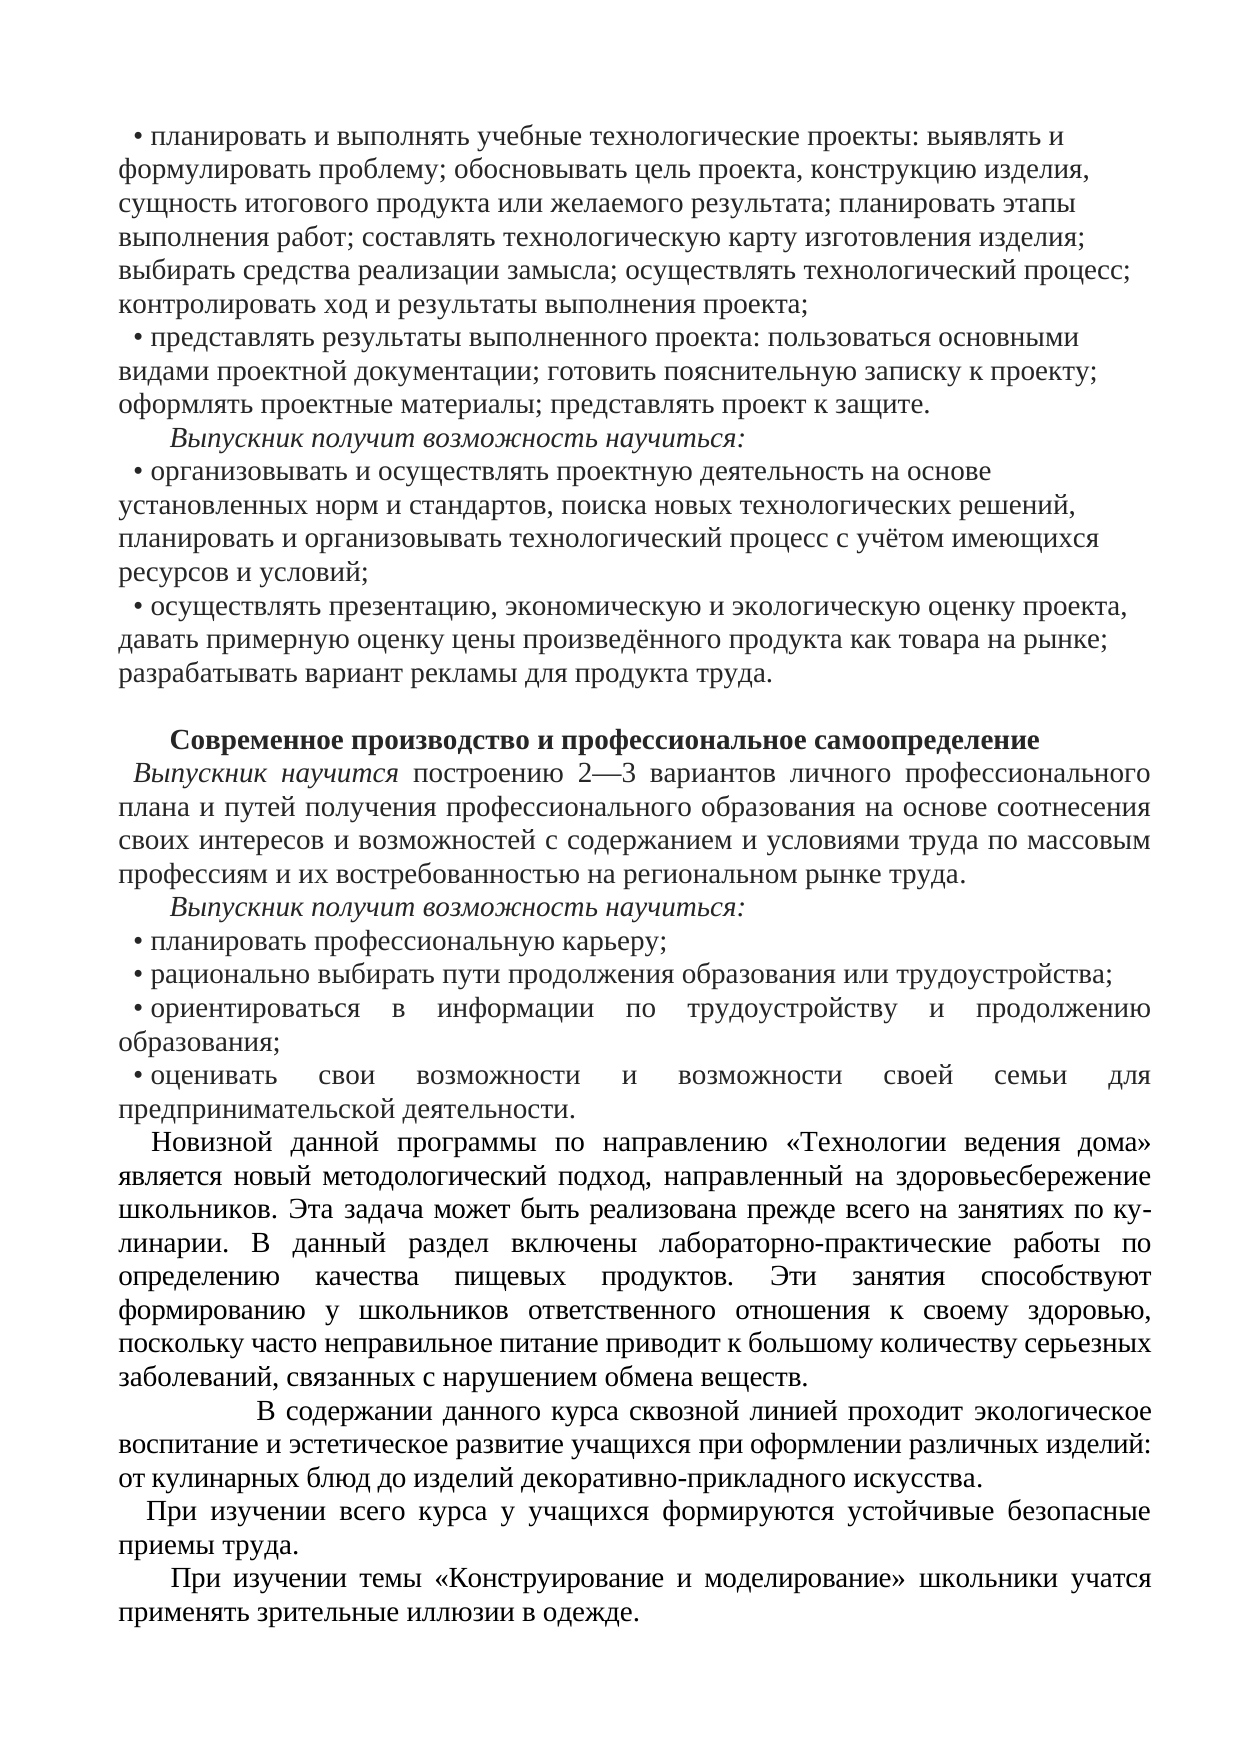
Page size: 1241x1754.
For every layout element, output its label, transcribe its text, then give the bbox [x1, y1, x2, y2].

list При изучении всего курса у учащихся формируются устойчивые безопасные приемы труда. [118, 1493, 1152, 1560]
text • планировать и выполнять учебные технологические проекты: выявлять и формулировать проблему; обосновывать цель проекта, конструкцию изделия, сущность итогового продукта или желаемого результата; планировать этапы выполнения работ; составлять технологическую карту изготовления изделия; выбирать средства реализации замысла; осуществлять технологический процесс; контролировать ход и результаты выполнения проекта; [118, 118, 1152, 319]
text • планировать профессиональную карьеру; [118, 923, 1152, 957]
text • осуществлять презентацию, экономическую и экологическую оценку проекта, давать примерную оценку цены произведённого продукта как товара на рынке; разрабатывать вариант рекламы для продукта труда. [118, 588, 1152, 688]
text • оценивать свои возможности и возможности своей семьи для предпринимательской деятельности. [118, 1057, 1152, 1124]
text • представлять результаты выполненного проекта: пользоваться основными видами проектной документации; готовить пояснительную записку к проекту; оформлять проектные материалы; представлять проект к защите. [118, 319, 1152, 420]
text Выпускник получит возможность научиться: [118, 889, 1152, 923]
text • организовывать и осуществлять проектную деятельность на основе установленных норм и стандартов, поиска новых технологических решений, планировать и организовывать технологический процесс с учётом имеющихся ресурсов и условий; [118, 453, 1152, 588]
text Выпускник получит возможность научиться: [118, 420, 1152, 453]
list При изучении темы «Конструирование и моделирование» школьники учатся применять зрительные иллюзии в одежде. [118, 1560, 1152, 1627]
text В содержании данного курса сквозной линией проходит экологическое воспитание и эстетическое развитие учащихся при оформлении различных изделий: от кулинарных блюд до изделий декоративно-прикладного искусства. [118, 1393, 1152, 1493]
text Новизной данной программы по направлению «Технологии ведения дома» является новый методологический подход, направленный на здоровьесбережение школьников. Эта задача может быть реализована прежде всего на занятиях по кулинарии. В данный раздел включены лабораторно-практические работы по определению качества пищевых продуктов. Эти занятия способствуют формированию у школьников ответственного отношения к своему здоровью, поскольку часто неправильное питание приводит к большому количеству серьезных заболеваний, связанных с нарушением обмена веществ. [118, 1124, 1152, 1393]
text • рационально выбирать пути продолжения образования или трудоустройства; [118, 957, 1152, 990]
text • ориентироваться в информации по трудоустройству и продолжению образования; [118, 990, 1152, 1057]
text Современное производство и профессиональное самоопределение [118, 722, 1152, 755]
text Выпускник научится построению 2—3 вариантов личного профессионального плана и путей получения профессионального образования на основе соотнесения своих интересов и возможностей с содержанием и условиями труда по массовым профессиям и их востребованностью на региональном рынке труда. [118, 755, 1152, 889]
